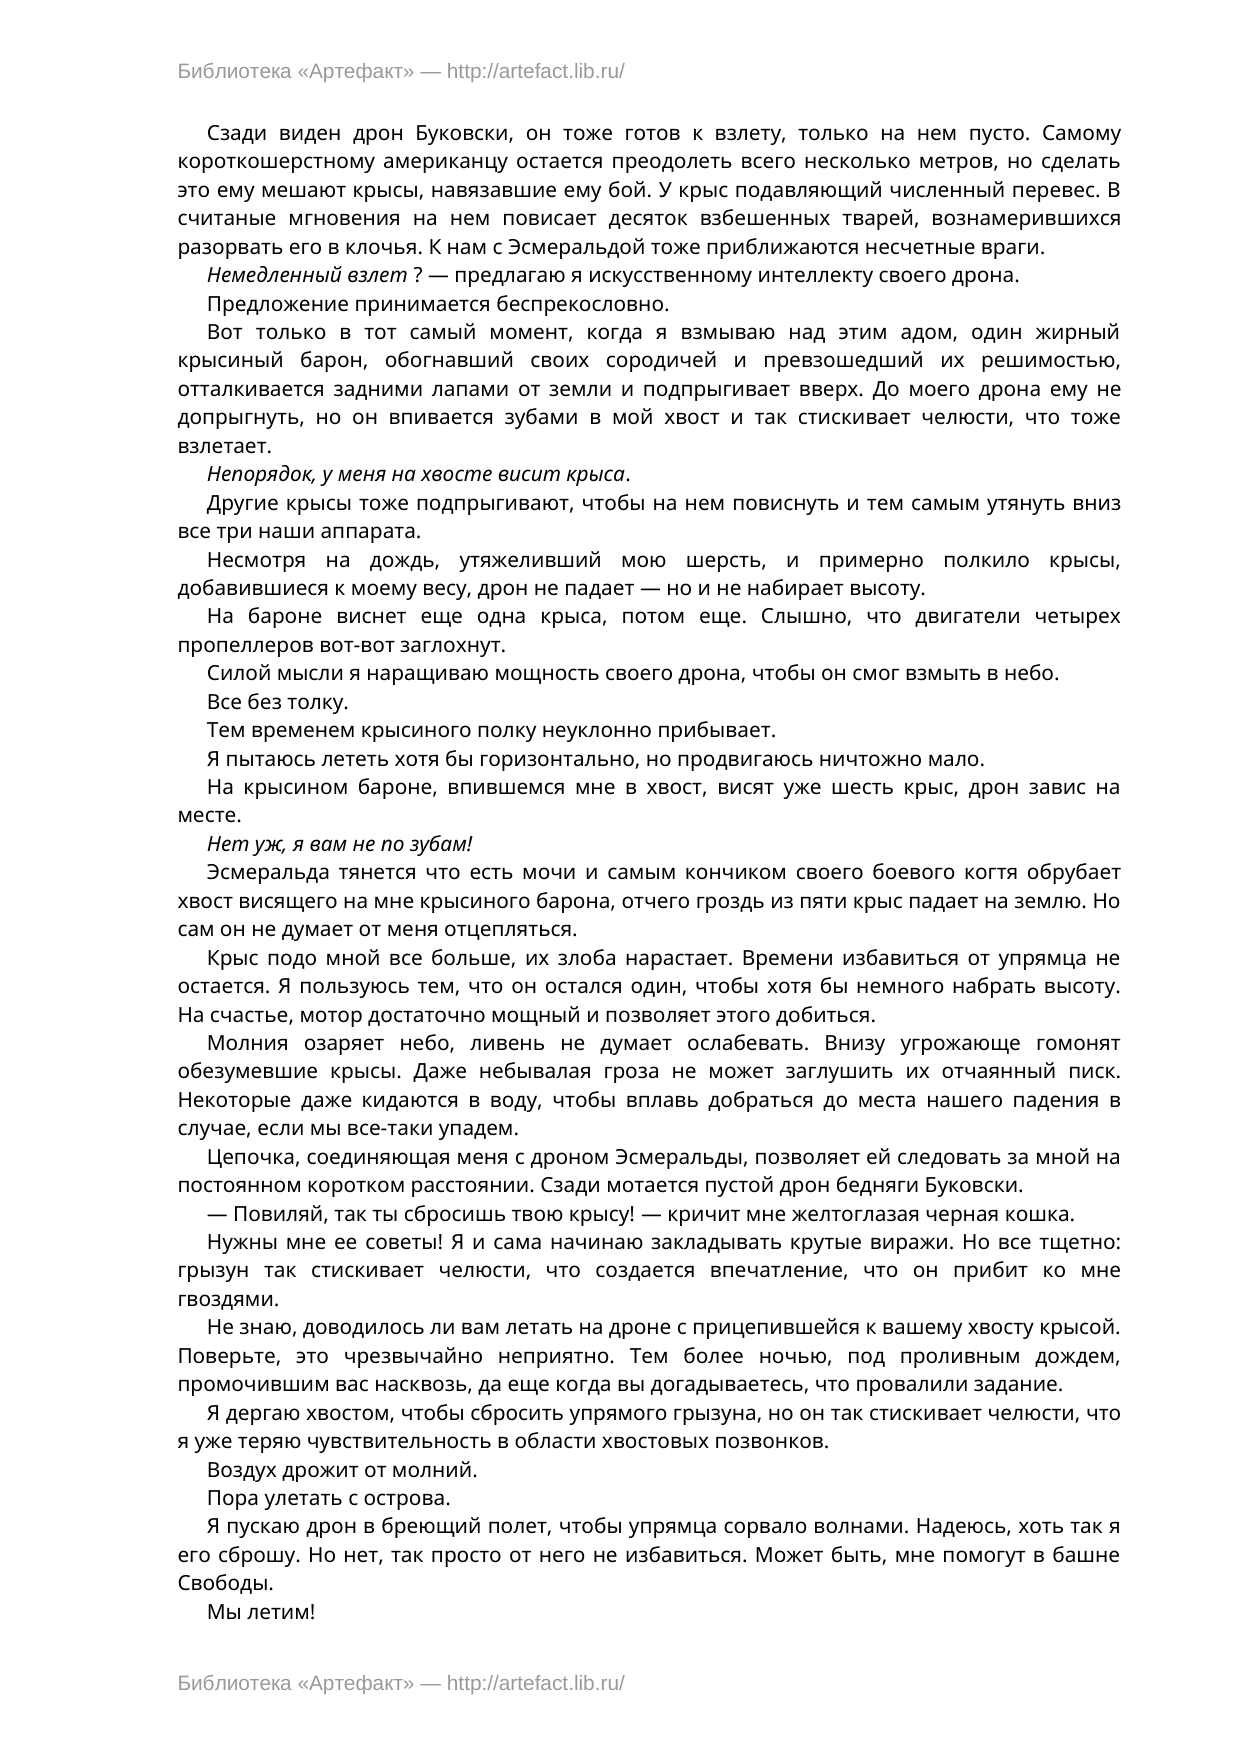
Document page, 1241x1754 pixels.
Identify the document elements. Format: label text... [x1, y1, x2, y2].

text Сзади виден дрон Буковски, он тоже готов к взлету, только на нем пусто. Самому короткошерстному американцу остается преодолеть всего несколько метров, но сделать это ему мешают крысы, навязавшие ему бой. У крыс подавляющий численный перевес. В считаные мгновения на нем повисает десяток взбешенных тварей, вознамерившихся разорвать его в клочья. К нам с Эсмеральдой тоже приближаются несчетные враги. [177, 118, 1122, 260]
text — Повиляй, так ты сбросишь твою крысу! — кричит мне желтоглазая черная кошка. [177, 1199, 1122, 1227]
text Эсмеральда тянется что есть мочи и самым кончиком своего боевого когтя обрубает хвост висящего на мне крысиного барона, отчего гроздь из пяти крыс падает на землю. Но сам он не думает от меня отцепляться. [177, 857, 1122, 943]
text Другие крысы тоже подпрыгивают, чтобы на нем повиснуть и тем самым утянуть вниз все три наши аппарата. [177, 488, 1122, 545]
text Предложение принимается беспрекословно. [177, 289, 1122, 317]
text Пора улетать с острова. [177, 1483, 1122, 1512]
text Я дергаю хвостом, чтобы сбросить упрямого грызуна, но он так стискивает челюсти, что я уже теряю чувствительность в области хвостовых позвонков. [177, 1398, 1122, 1455]
text Нет уж, я вам не по зубам! [177, 829, 1122, 857]
text Непорядок, у меня на хвосте висит крыса. [177, 459, 1122, 488]
text Крыс подо мной все больше, их злоба нарастает. Времени избавиться от упрямца не остается. Я пользуюсь тем, что он остался один, чтобы хотя бы немного набрать высоту. На счастье, мотор достаточно мощный и позволяет этого добиться. [177, 943, 1122, 1028]
text Мы летим! [177, 1597, 1122, 1625]
text Молния озаряет небо, ливень не думает ослабевать. Внизу угрожающе гомонят обезумевшие крысы. Даже небывалая гроза не может заглушить их отчаянный писк. Некоторые даже кидаются в воду, чтобы вплавь добраться до места нашего падения в случае, если мы все-таки упадем. [177, 1028, 1122, 1142]
text Цепочка, соединяющая меня с дроном Эсмеральды, позволяет ей следовать за мной на постоянном коротком расстоянии. Сзади мотается пустой дрон бедняги Буковски. [177, 1142, 1122, 1199]
text Все без толку. [177, 687, 1122, 715]
text На крысином бароне, впившемся мне в хвост, висят уже шесть крыс, дрон завис на месте. [177, 772, 1122, 829]
text Несмотря на дождь, утяжеливший мою шерсть, и примерно полкило крысы, добавившиеся к моему весу, дрон не падает — но и не набирает высоту. [177, 545, 1122, 602]
text Немедленный взлет ? — предлагаю я искусственному интеллекту своего дрона. [177, 260, 1122, 289]
text Силой мысли я наращиваю мощность своего дрона, чтобы он смог взмыть в небо. [177, 658, 1122, 687]
text Не знаю, доводилось ли вам летать на дроне с прицепившейся к вашему хвосту крысой. Поверьте, это чрезвычайно неприятно. Тем более ночью, под проливным дождем, промочившим вас насквозь, да еще когда вы догадываетесь, что провалили задание. [177, 1312, 1122, 1398]
text Тем временем крысиного полку неуклонно прибывает. [177, 715, 1122, 744]
text Я пускаю дрон в бреющий полет, чтобы упрямца сорвало волнами. Надеюсь, хоть так я его сброшу. Но нет, так просто от него не избавиться. Может быть, мне помогут в башне Свободы. [177, 1512, 1122, 1597]
text На бароне виснет еще одна крыса, потом еще. Слышно, что двигатели четырех пропеллеров вот-вот заглохнут. [177, 602, 1122, 658]
text Вот только в тот самый момент, когда я взмываю над этим адом, один жирный крысиный барон, обогнавший своих сородичей и превзошедший их решимостью, отталкивается задними лапами от земли и подпрыгивает вверх. До моего дрона ему не допрыгнуть, но он впивается зубами в мой хвост и так стискивает челюсти, что тоже взлетает. [177, 317, 1122, 459]
text Я пытаюсь лететь хотя бы горизонтально, но продвигаюсь ничтожно мало. [177, 744, 1122, 772]
text Нужны мне ее советы! Я и сама начинаю закладывать крутые виражи. Но все тщетно: грызун так стискивает челюсти, что создается впечатление, что он прибит ко мне гвоздями. [177, 1227, 1122, 1312]
text Воздух дрожит от молний. [177, 1455, 1122, 1483]
